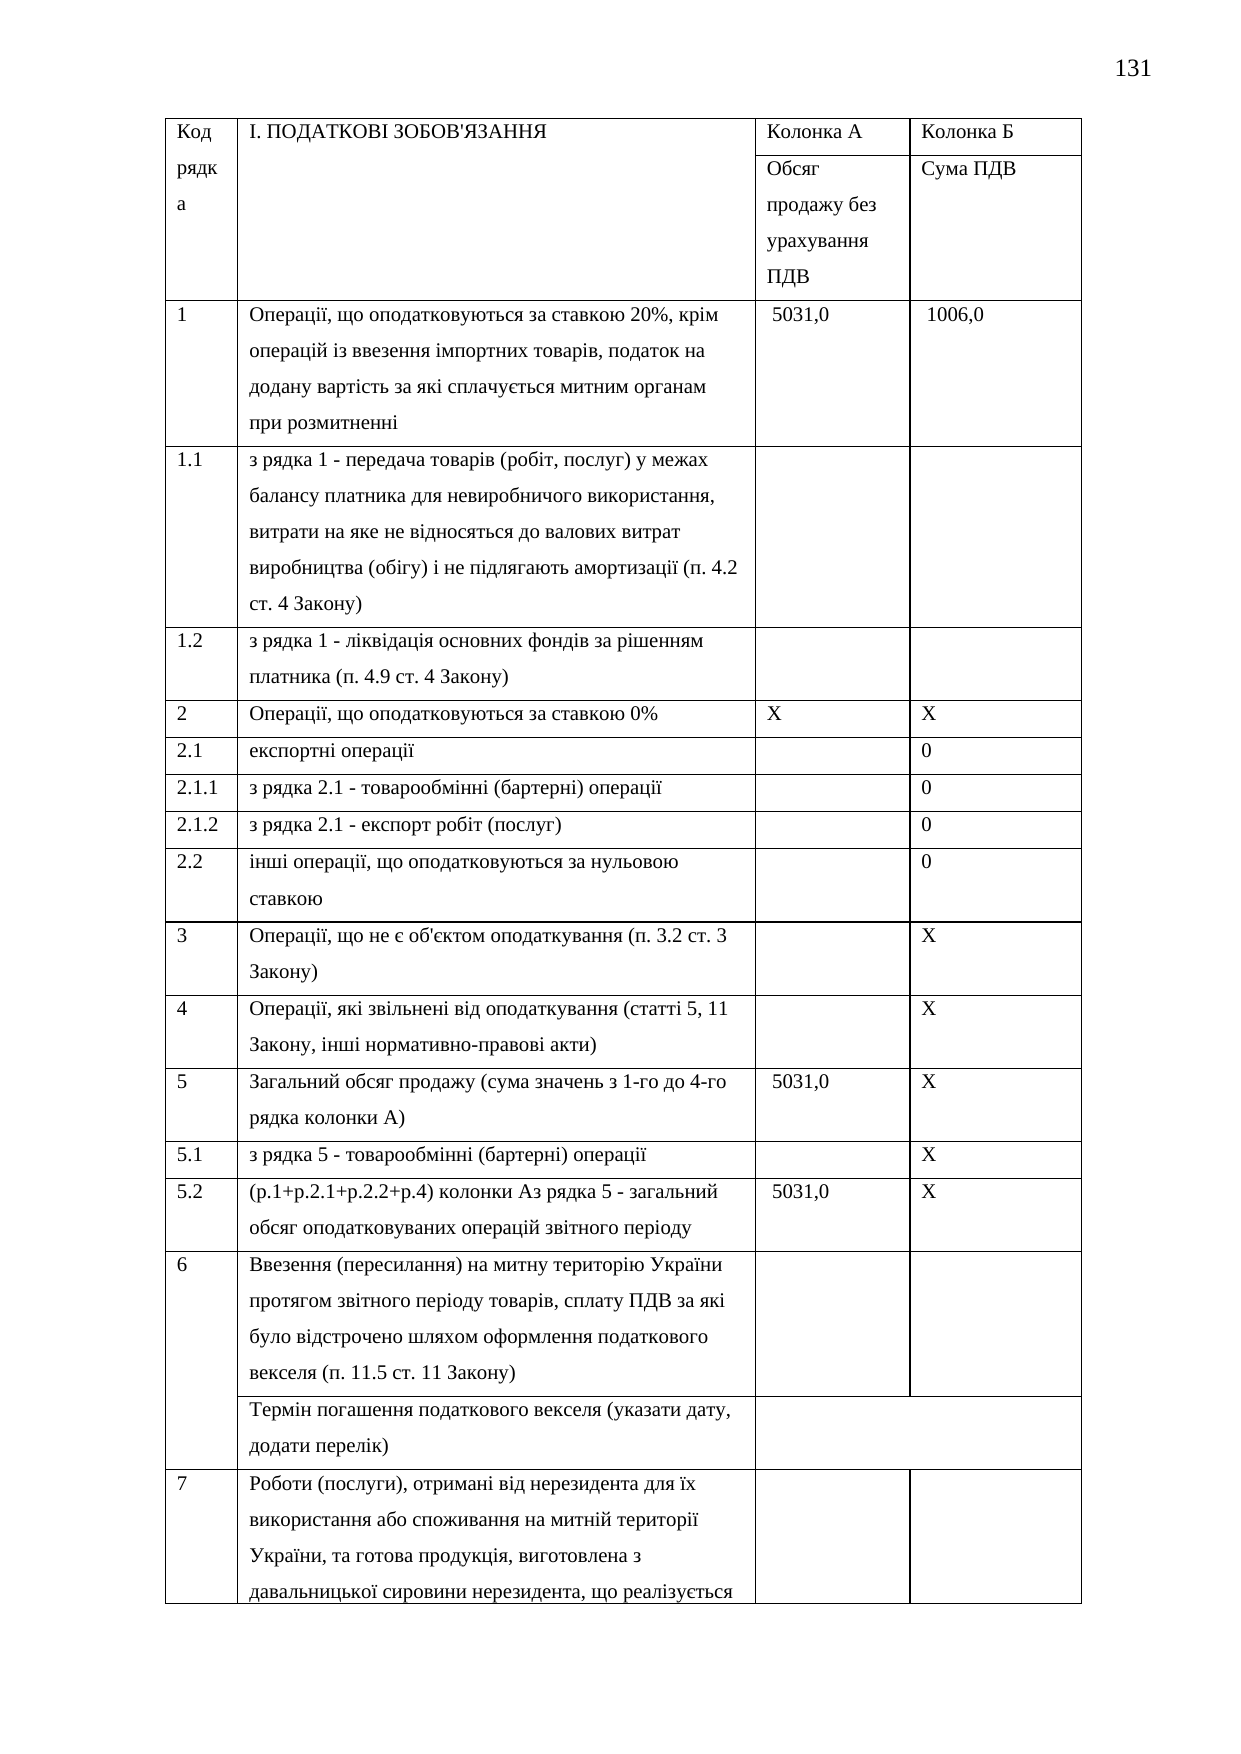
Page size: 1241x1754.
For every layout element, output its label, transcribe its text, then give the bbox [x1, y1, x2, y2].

table_cell [756, 775, 909, 811]
table_cell з рядка 1 - лiквiдацiя основних фондiв за рiшенням платника (п. 4.9 ст. 4 Закону) [238, 628, 755, 700]
table_cell X [911, 1179, 1081, 1251]
table_cell 5031,0 [756, 1179, 909, 1251]
table_cell 5.2 [166, 1179, 237, 1251]
table_cell 5031,0 [756, 1069, 909, 1141]
table_cell (р.1+р.2.1+р.2.2+р.4) колонки Аз рядка 5 - загальний обсяг оподатковуваних операцiй звiтного перiоду [238, 1179, 755, 1251]
table_cell [911, 1252, 1081, 1396]
table_cell [756, 1252, 909, 1396]
table_cell 2.1.2 [166, 812, 237, 848]
table_cell 4 [166, 996, 237, 1068]
table_cell 2.2 [166, 849, 237, 921]
table_cell Термiн погашення податкового векселя (указати дату, додати перелiк) [238, 1397, 755, 1469]
table_cell 7 [166, 1470, 237, 1603]
table_cell 5031,0 [756, 301, 909, 446]
table_cell iншi операцiї, що оподатковуються за нульовою ставкою [238, 849, 755, 921]
table_cell X [911, 996, 1081, 1068]
table_cell експортнi операцiї [238, 738, 755, 774]
table_cell 0 [911, 849, 1081, 921]
table_cell [756, 447, 909, 627]
table_cell Операцiї, що оподатковуються за ставкою 0% [238, 701, 755, 737]
table_cell Операцiї, що оподатковуються за ставкою 20%, крiм операцiй iз ввезення iмпортних товарiв, податок на додану вартiсть за якi сплачується митним органам при розмитненнi [238, 301, 755, 446]
table_cell 1.1 [166, 447, 237, 627]
table_cell [756, 1142, 909, 1178]
table_cell Операцiї, якi звiльненi вiд оподаткування (статтi 5, 11 Закону, iншi нормативно-правовi акти) [238, 996, 755, 1068]
table_cell з рядка 5 - товарообмiннi (бартернi) операцiї [238, 1142, 755, 1178]
table_cell Обсяг продажу без урахування ПДВ [756, 156, 909, 300]
table_cell [756, 996, 909, 1068]
table_cell X [911, 923, 1081, 994]
table_cell 3 [166, 923, 237, 994]
table_cell [756, 1397, 1081, 1469]
table_cell [911, 628, 1081, 700]
table_cell 1.2 [166, 628, 237, 700]
table_cell 6 [166, 1252, 237, 1469]
table_cell [756, 1470, 909, 1603]
table_cell 0 [911, 738, 1081, 774]
table_cell X [756, 701, 909, 737]
table_cell [911, 447, 1081, 627]
table_cell X [911, 1142, 1081, 1178]
table_cell 1 [166, 301, 237, 446]
table_cell [756, 923, 909, 994]
table_cell X [911, 701, 1081, 737]
table_cell з рядка 2.1 - товарообмiннi (бартернi) операцiї [238, 775, 755, 811]
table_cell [238, 1470, 755, 1603]
table_cell Ввезення (пересилання) на митну територiю України протягом звiтного перiоду товарiв, сплату ПДВ за якi було вiдстрочено шляхом оформлення податкового векселя (п. 11.5 ст. 11 Закону) [238, 1252, 755, 1396]
table_cell 2 [166, 701, 237, 737]
table_cell 0 [911, 775, 1081, 811]
table_cell 5.1 [166, 1142, 237, 1178]
table_cell 0 [911, 812, 1081, 848]
table_cell Операцiї, що не є об'єктом оподаткування (п. 3.2 ст. 3 Закону) [238, 923, 755, 994]
table_cell [756, 812, 909, 848]
table_header Колонка Б [911, 119, 1081, 155]
table_cell з рядка 1 - передача товарiв (робiт, послуг) у межах балансу платника для невиробничого використання, витрати на яке не вiдносяться до валових витрат виробництва (обiгу) i не пiдлягають амортизацiї (п. 4.2 ст. 4 Закону) [238, 447, 755, 627]
table_cell Сума ПДВ [911, 156, 1081, 300]
table_cell 2.1.1 [166, 775, 237, 811]
table_cell X [911, 1069, 1081, 1141]
table_header Код рядка [166, 119, 237, 300]
table_cell з рядка 2.1 - експорт робiт (послуг) [238, 812, 755, 848]
table_header I. ПОДАТКОВI ЗОБОВ'ЯЗАННЯ [238, 119, 755, 300]
table_cell Загальний обсяг продажу (сума значень з 1-го до 4-го рядка колонки A) [238, 1069, 755, 1141]
table_cell [756, 738, 909, 774]
table_cell [756, 849, 909, 921]
table_cell 1006,0 [911, 301, 1081, 446]
table_cell [911, 1470, 1081, 1603]
table_header Колонка А [756, 119, 909, 155]
table_cell [756, 628, 909, 700]
table_cell 2.1 [166, 738, 237, 774]
table_cell 5 [166, 1069, 237, 1141]
